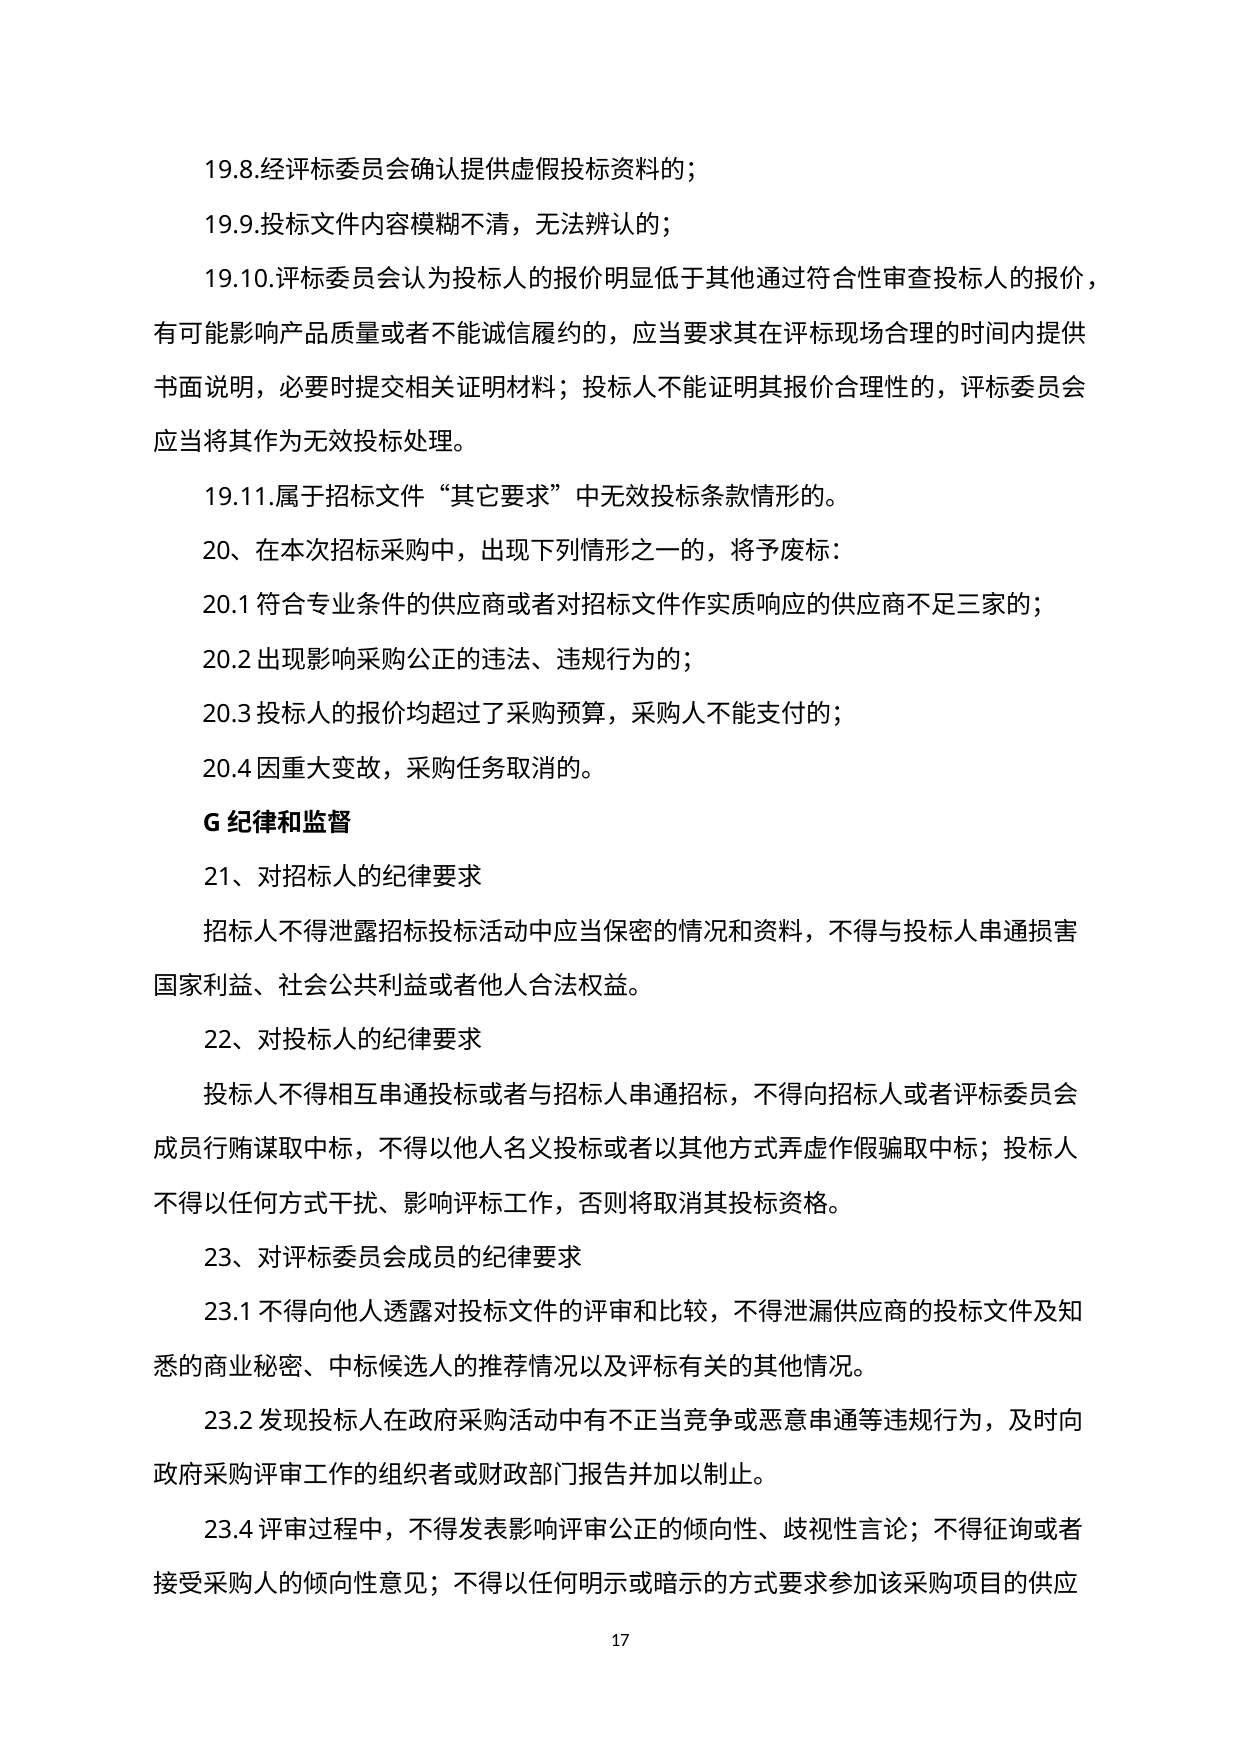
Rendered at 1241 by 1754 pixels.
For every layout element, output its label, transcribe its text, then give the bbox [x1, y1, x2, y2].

text 20.1符合专业条件的供应商或者对招标文件作实质响应的供应商不足三家的； [153, 585, 1087, 621]
text G 纪律和监督 [153, 802, 1087, 839]
text 20、在本次招标采购中，出现下列情形之一的，将予废标： [153, 531, 1087, 567]
text 19.8.经评标委员会确认提供虚假投标资料的； [153, 150, 1087, 186]
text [153, 1509, 1087, 1600]
text 22、对投标人的纪律要求 [153, 1020, 1087, 1056]
text 招标人不得泄露招标投标活动中应当保密的情况和资料，不得与投标人串通损害国家利益、社会公共利益或者他人合法权益。 [153, 911, 1087, 1002]
text 20.2出现影响采购公正的违法、违规行为的； [153, 639, 1087, 676]
text 20.3投标人的报价均超过了采购预算，采购人不能支付的； [153, 694, 1087, 730]
text 19.9.投标文件内容模糊不清，无法辨认的； [153, 204, 1087, 241]
text 20.4因重大变故，采购任务取消的。 [153, 748, 1087, 784]
text 投标人不得相互串通投标或者与招标人串通招标，不得向招标人或者评标委员会成员行贿谋取中标，不得以他人名义投标或者以其他方式弄虚作假骗取中标；投标人不得以任何方式干扰、影响评标工作，否则将取消其投标资格。 [153, 1074, 1087, 1219]
text 23.1不得向他人透露对投标文件的评审和比较，不得泄漏供应商的投标文件及知悉的商业秘密、中标候选人的推荐情况以及评标有关的其他情况。 [153, 1292, 1087, 1382]
text 19.11.属于招标文件“其它要求”中无效投标条款情形的。 [153, 476, 1087, 512]
text 21、对招标人的纪律要求 [153, 857, 1087, 893]
text 23、对评标委员会成员的纪律要求 [153, 1237, 1087, 1274]
text 19.10.评标委员会认为投标人的报价明显低于其他通过符合性审查投标人的报价，有可能影响产品质量或者不能诚信履约的，应当要求其在评标现场合理的时间内提供书面说明，必要时提交相关证明材料；投标人不能证明其报价合理性的，评标委员会应当将其作为无效投标处理。 [153, 259, 1087, 458]
text 23.2发现投标人在政府采购活动中有不正当竞争或恶意串通等违规行为，及时向政府采购评审工作的组织者或财政部门报告并加以制止。 [153, 1401, 1087, 1491]
